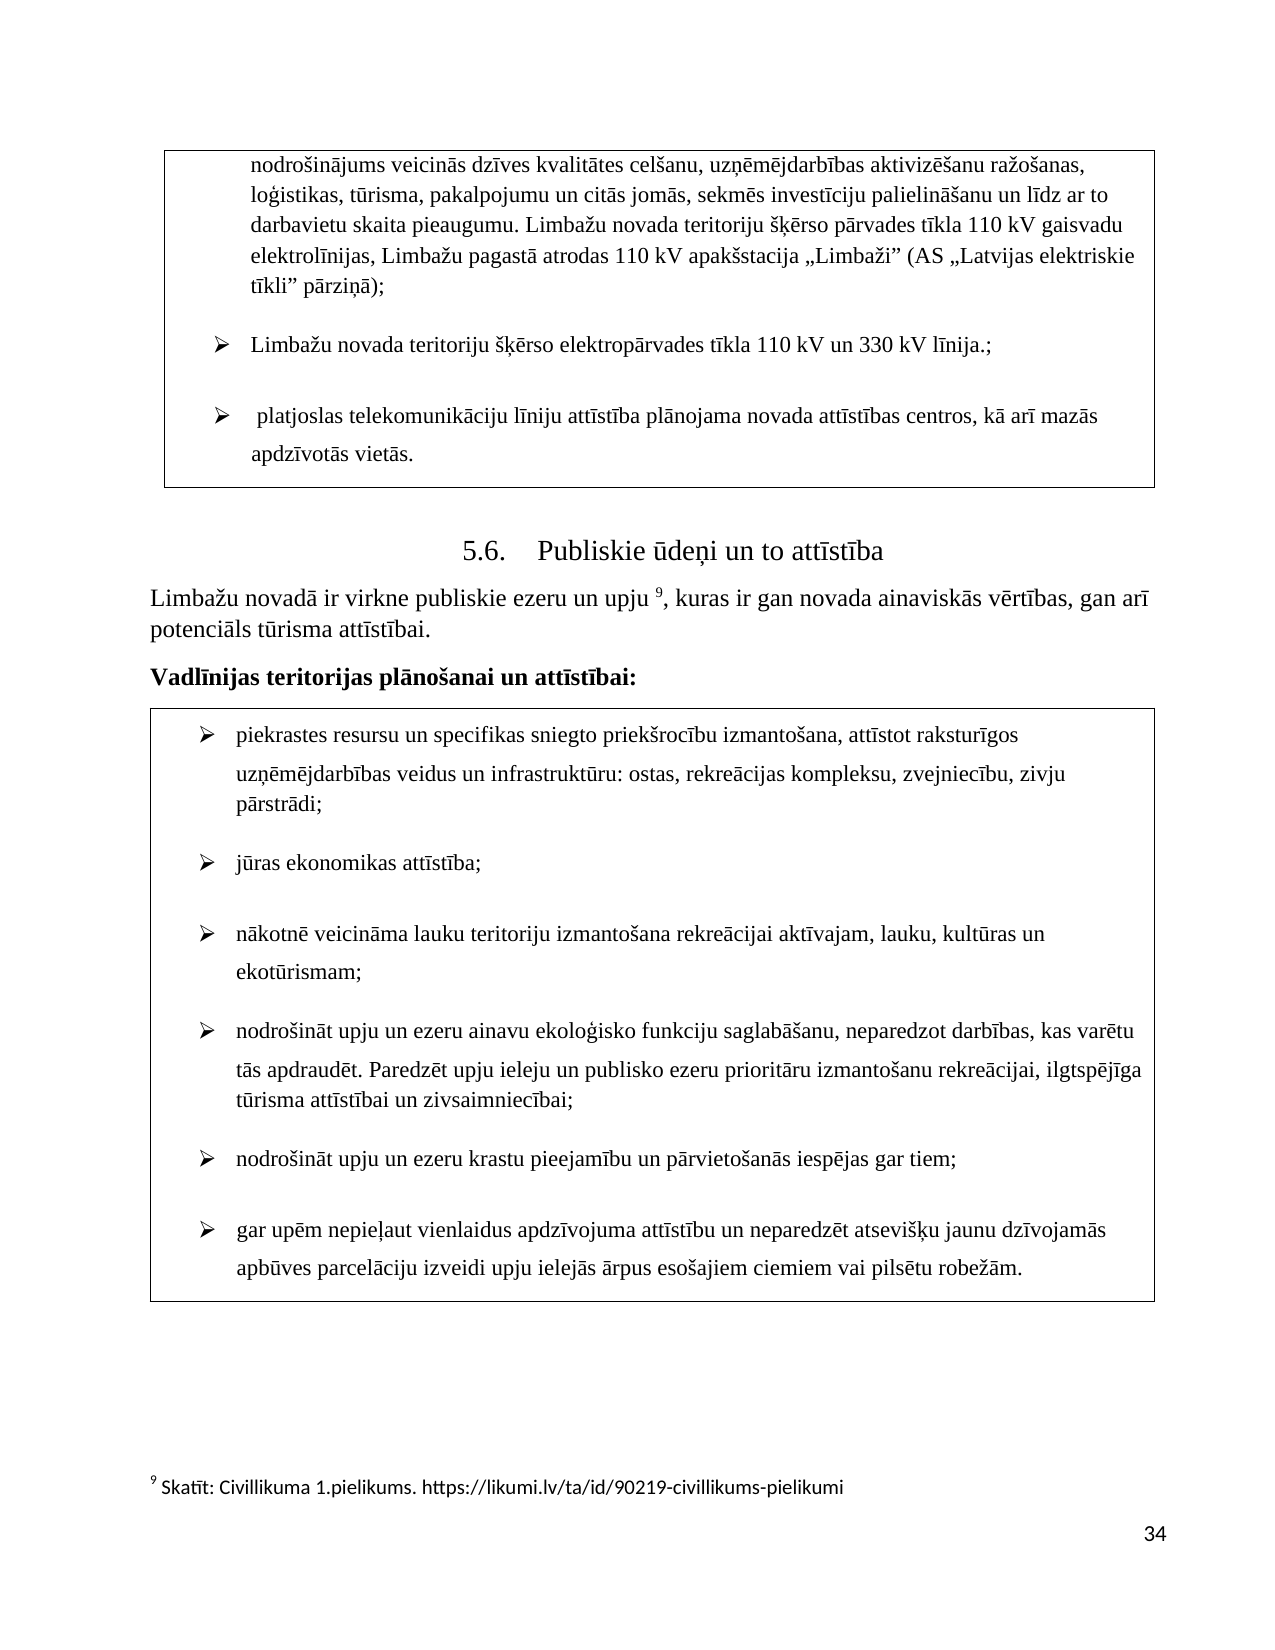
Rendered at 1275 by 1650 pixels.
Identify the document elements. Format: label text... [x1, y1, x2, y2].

text Vadlīnijas teritorijas plānošanai un attīstībai: [150, 662, 1166, 691]
subtitle Publiskie ūdeņi un to attīstība [179, 533, 1166, 567]
table_header piekrastes resursu un specifikas sniegto priekšrocību izmantošana, attīstot raksturīgos uzņēmējdarbības veidus un infrastruktūru: ostas, rekreācijas kompleksu, zvejniecību, zivju pārstrādi; jūras ekonomikas attīstība; nākotnē veicināma lauku teritoriju izmantošana rekreācijai aktīvajam, lauku, kultūras un ekotūrismam; nodrošināt upju un ezeru ainavu ekoloģisko funkciju saglabāšanu, neparedzot darbības, kas varētu tās apdraudēt. Paredzēt upju ieleju un publisko ezeru prioritāru izmantošanu rekreācijai, ilgtspējīga tūrisma attīstībai un zivsaimniecībai; nodrošināt upju un ezeru krastu pieejamību un pārvietošanās iespējas gar tiem; gar upēm nepieļaut vienlaidus apdzīvojuma attīstību un neparedzēt atsevišķu jaunu dzīvojamās apbūves parcelāciju izveidi upju ielejās ārpus esošajiem ciemiem vai pilsētu robežām. [151, 709, 1154, 1301]
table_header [165, 151, 1154, 487]
text Limbažu novadā ir virkne publiskie ezeru un upju , kuras ir gan novada ainaviskās vērtības, gan arī potenciāls tūrisma attīstībai. [150, 583, 1166, 643]
